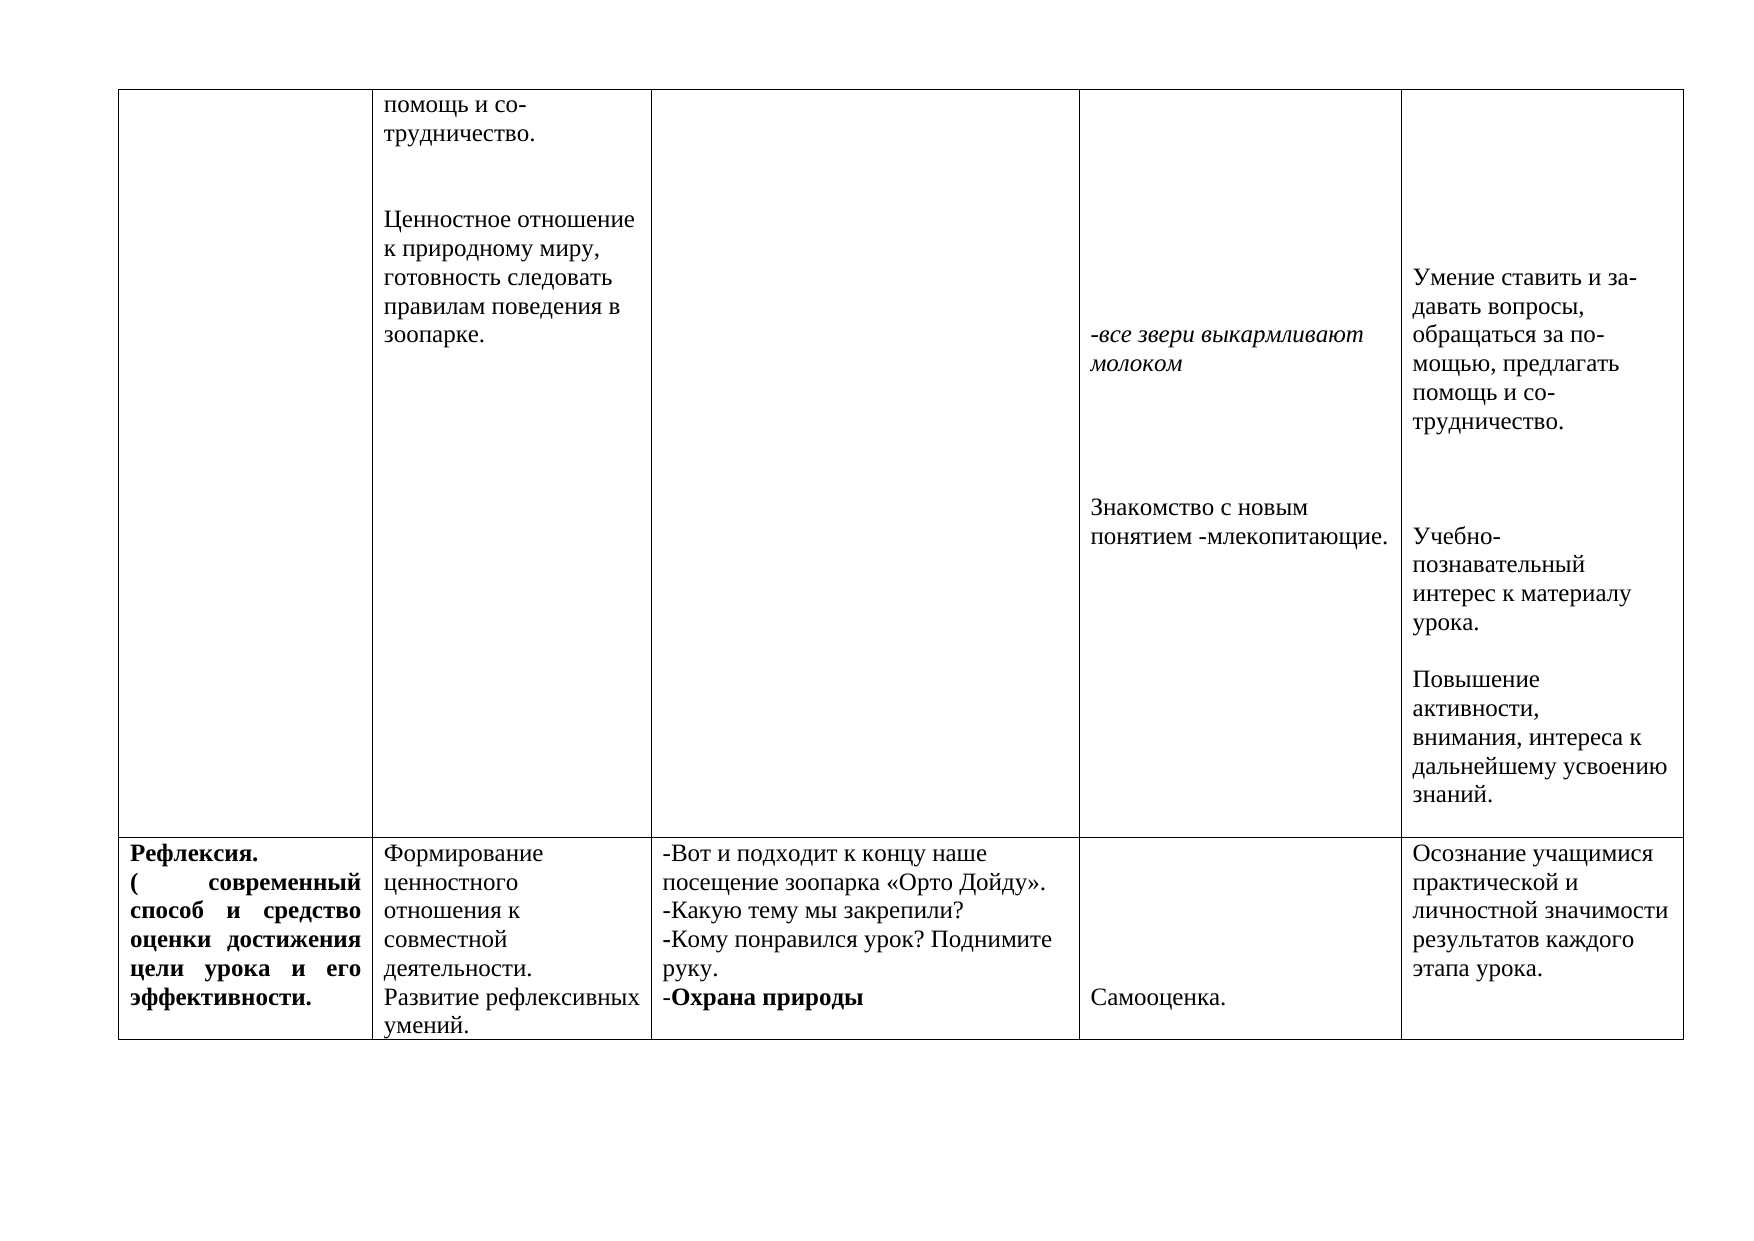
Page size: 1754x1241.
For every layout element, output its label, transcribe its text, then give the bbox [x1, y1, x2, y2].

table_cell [373, 90, 651, 837]
table_cell Формирование ценностного отношения к совместной деятельности. Развитие рефлексивных умений. [373, 838, 651, 1039]
table_cell Рефлексия. ( современный способ и средство оценки достижения цели урока и его эффективности. [119, 838, 372, 1039]
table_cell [119, 90, 372, 837]
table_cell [652, 90, 1079, 837]
table_cell Осознание учащимися практической и личностной значимости результатов каждого этапа урока. [1402, 838, 1683, 1039]
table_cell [1080, 90, 1401, 837]
table_cell -Вот и подходит к концу наше посещение зоопарка «Орто Дойду». -Какую тему мы закрепили? -Кому понравился урок? Поднимите руку. -Охрана природы [652, 838, 1079, 1039]
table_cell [1402, 90, 1683, 837]
table_cell Самооценка. [1080, 838, 1401, 1039]
